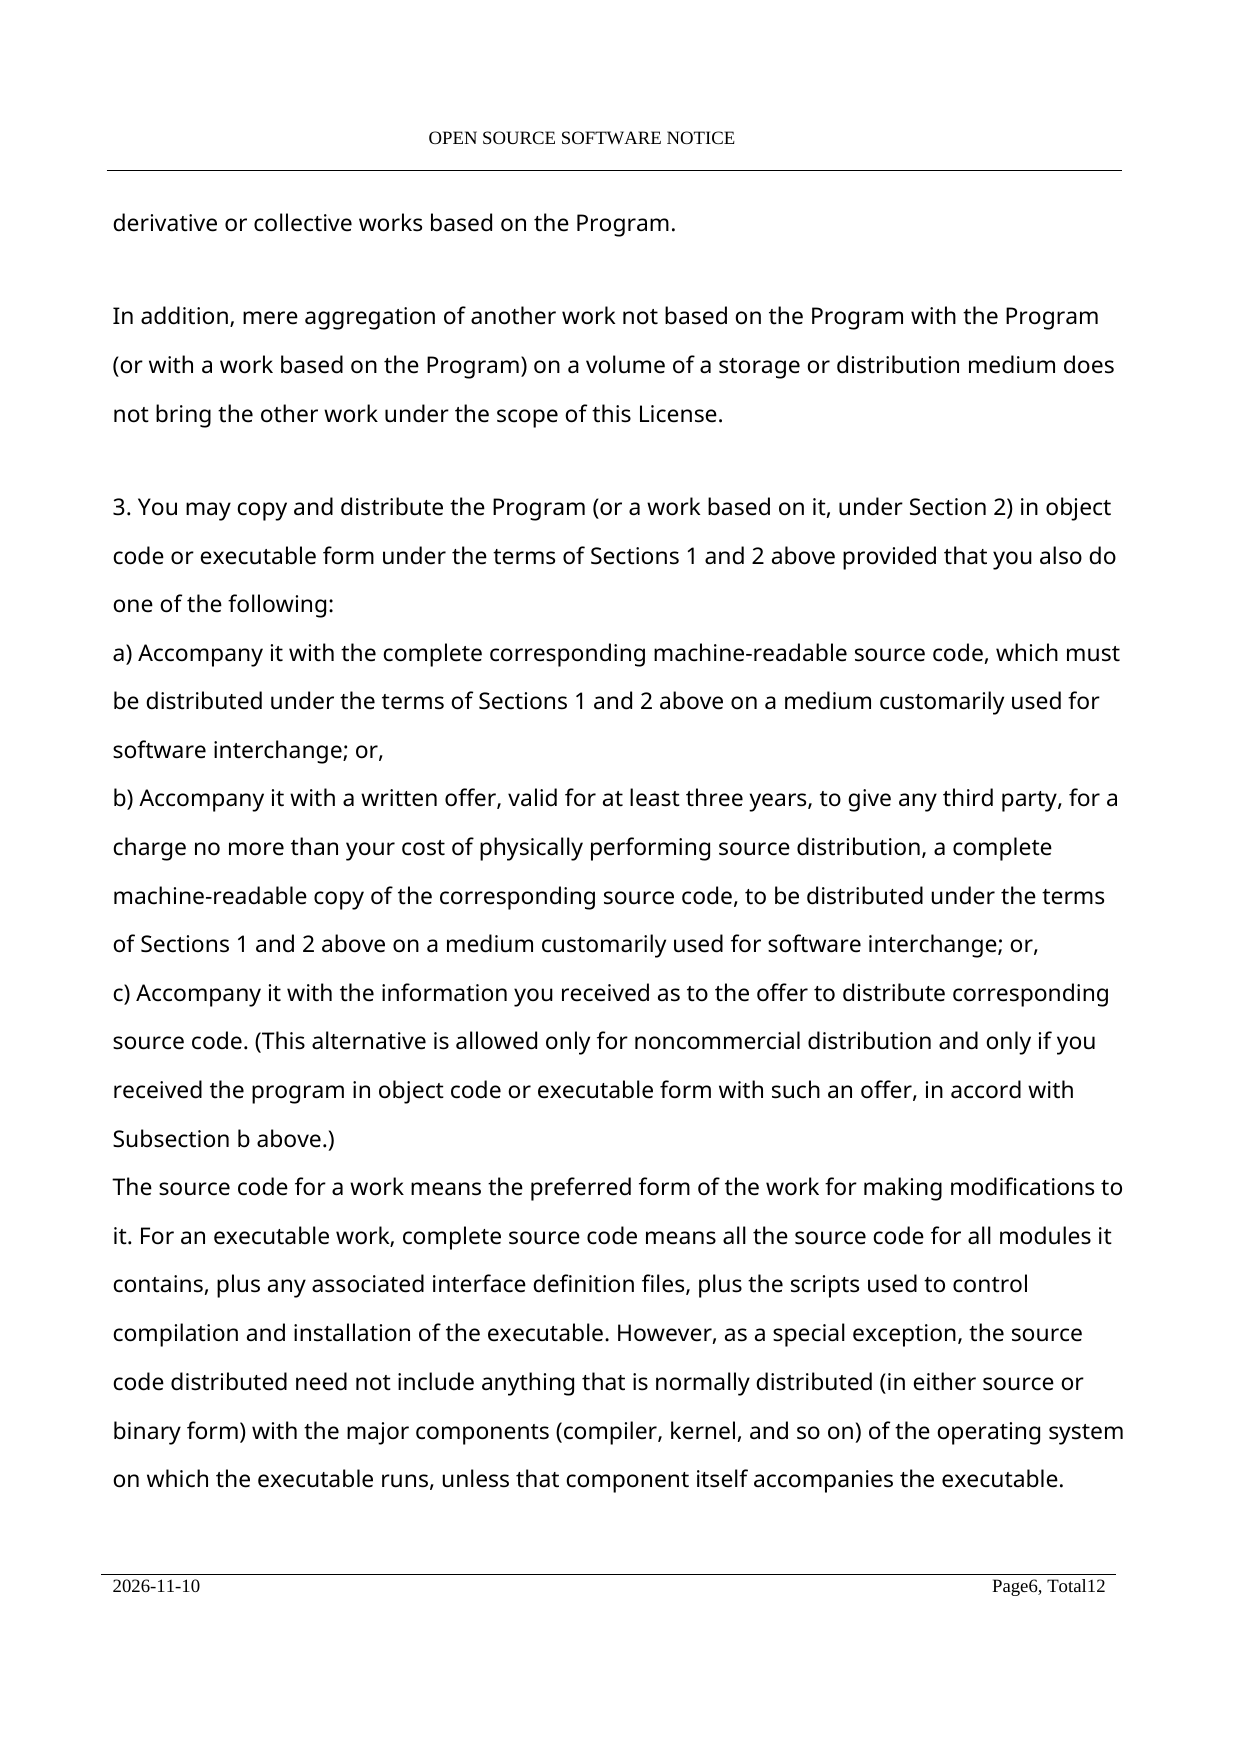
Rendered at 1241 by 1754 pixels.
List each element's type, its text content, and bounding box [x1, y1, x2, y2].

text 3. You may copy and distribute the Program (or a work based on it, under Section 2) in object code or executable form under the terms of Sections 1 and 2 above provided that you also do one of the following: [112, 490, 1128, 620]
text The source code for a work means the preferred form of the work for making modifications to it. For an executable work, complete source code means all the source code for all modules it contains, plus any associated interface definition files, plus the scripts used to control compilation and installation of the executable. However, as a special exception, the source code distributed need not include anything that is normally distributed (in either source or binary form) with the major components (compiler, kernel, and so on) of the operating system on which the executable runs, unless that component itself accompanies the executable. [112, 1170, 1128, 1495]
text In addition, mere aggregation of another work not based on the Program with the Program (or with a work based on the Program) on a volume of a storage or distribution medium does not bring the other work under the scope of this License. [112, 299, 1128, 429]
text c) Accompany it with the information you received as to the offer to distribute corresponding source code. (This alternative is allowed only for noncommercial distribution and only if you received the program in object code or executable form with such an offer, in accord with Subsection b above.) [112, 976, 1128, 1155]
text b) Accompany it with a written offer, valid for at least three years, to give any third party, for a charge no more than your cost of physically performing source distribution, a complete machine-readable copy of the corresponding source code, to be distributed under the terms of Sections 1 and 2 above on a medium customarily used for software interchange; or, [112, 782, 1128, 960]
text a) Accompany it with the complete corresponding machine-readable source code, which must be distributed under the terms of Sections 1 and 2 above on a medium customarily used for software interchange; or, [112, 636, 1128, 766]
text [112, 206, 1128, 239]
